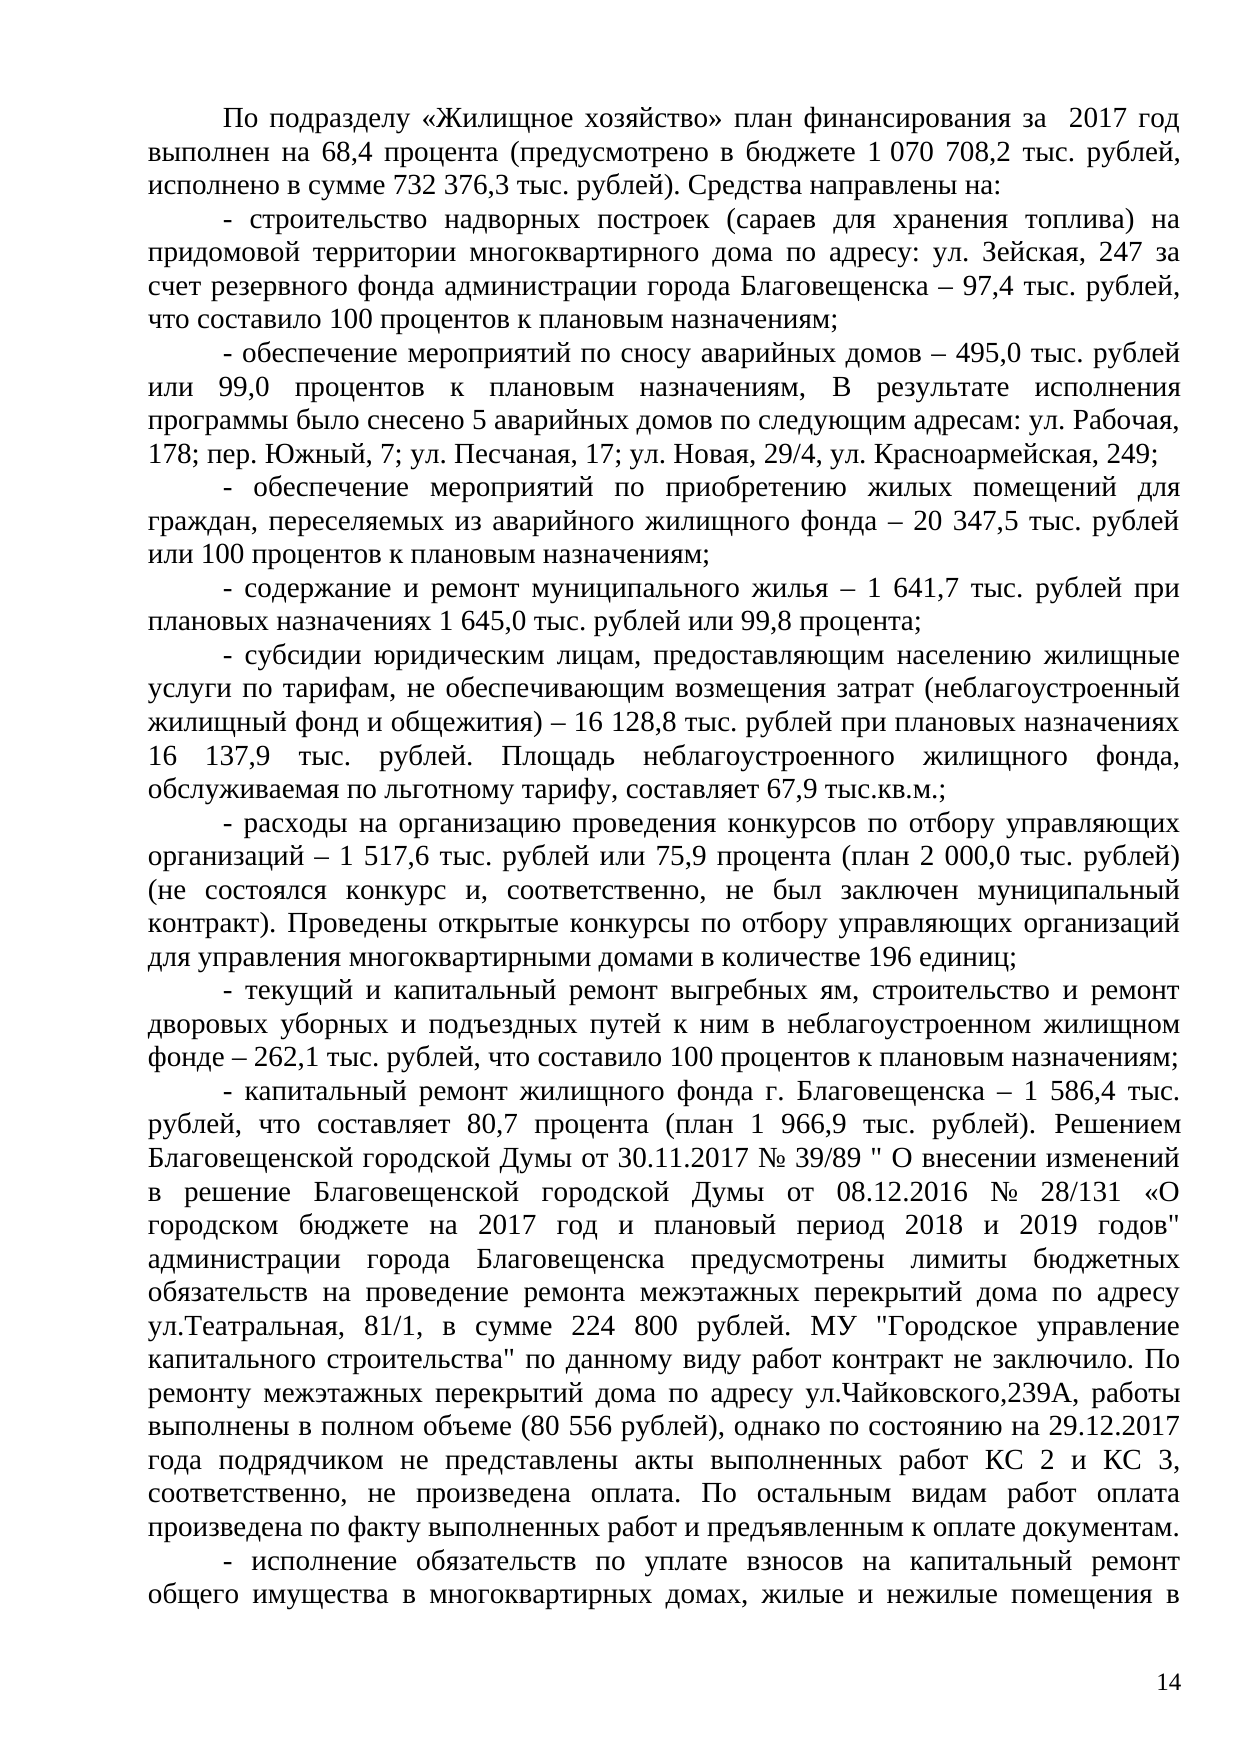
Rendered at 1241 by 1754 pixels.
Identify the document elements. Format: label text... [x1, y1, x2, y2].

text - содержание и ремонт муниципального жилья – 1 641,7 тыс. рублей при плановых назначениях 1 645,0 тыс. рублей или 99,8 процента; [148, 570, 1181, 637]
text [148, 1543, 1181, 1610]
text - обеспечение мероприятий по приобретению жилых помещений для граждан, переселяемых из аварийного жилищного фонда – 20 347,5 тыс. рублей или 100 процентов к плановым назначениям; [148, 469, 1181, 570]
text - текущий и капитальный ремонт выгребных ям, строительство и ремонт дворовых уборных и подъездных путей к ним в неблагоустроенном жилищном фонде – 262,1 тыс. рублей, что составило 100 процентов к плановым назначениям; [148, 972, 1181, 1073]
text - строительство надворных построек (сараев для хранения топлива) на придомовой территории многоквартирного дома по адресу: ул. Зейская, 247 за счет резервного фонда администрации города Благовещенска – 97,4 тыс. рублей, что составило 100 процентов к плановым назначениям; [148, 201, 1181, 335]
text - капитальный ремонт жилищного фонда г. Благовещенска – 1 586,4 тыс. рублей, что составляет 80,7 процента (план 1 966,9 тыс. рублей). Решением Благовещенской городской Думы от 30.11.2017 № 39/89 " О внесении изменений в решение Благовещенской городской Думы от 08.12.2016 № 28/131 «О городском бюджете на 2017 год и плановый период 2018 и 2019 годов" администрации города Благовещенска предусмотрены лимиты бюджетных обязательств на проведение ремонта межэтажных перекрытий дома по адресу ул.Театральная, 81/1, в сумме 224 800 рублей. МУ "Городское управление капитального строительства" по данному виду работ контракт не заключило. По ремонту межэтажных перекрытий дома по адресу ул.Чайковского,239А, работы выполнены в полном объеме (80 556 рублей), однако по состоянию на 29.12.2017 года подрядчиком не представлены акты выполненных работ КС 2 и КС 3, соответственно, не произведена оплата. По остальным видам работ оплата произведена по факту выполненных работ и предъявленным к оплате документам. [148, 1073, 1181, 1543]
text - субсидии юридическим лицам, предоставляющим населению жилищные услуги по тарифам, не обеспечивающим возмещения затрат (неблагоустроенный жилищный фонд и общежития) – 16 128,8 тыс. рублей при плановых назначениях 16 137,9 тыс. рублей. Площадь неблагоустроенного жилищного фонда, обслуживаемая по льготному тарифу, составляет 67,9 тыс.кв.м.; [148, 637, 1181, 805]
text - обеспечение мероприятий по сносу аварийных домов – 495,0 тыс. рублей или 99,0 процентов к плановым назначениям, В результате исполнения программы было снесено 5 аварийных домов по следующим адресам: ул. Рабочая, 178; пер. Южный, 7; ул. Песчаная, 17; ул. Новая, 29/4, ул. Красноармейская, 249; [148, 335, 1181, 469]
text По подразделу «Жилищное хозяйство» план финансирования за 2017 год выполнен на 68,4 процента (предусмотрено в бюджете 1 070 708,2 тыс. рублей, исполнено в сумме 732 376,3 тыс. рублей). Средства направлены на: [148, 100, 1181, 201]
text - расходы на организацию проведения конкурсов по отбору управляющих организаций – 1 517,6 тыс. рублей или 75,9 процента (план 2 000,0 тыс. рублей) (не состоялся конкурс и, соответственно, не был заключен муниципальный контракт). Проведены открытые конкурсы по отбору управляющих организаций для управления многоквартирными домами в количестве 196 единиц; [148, 805, 1181, 972]
